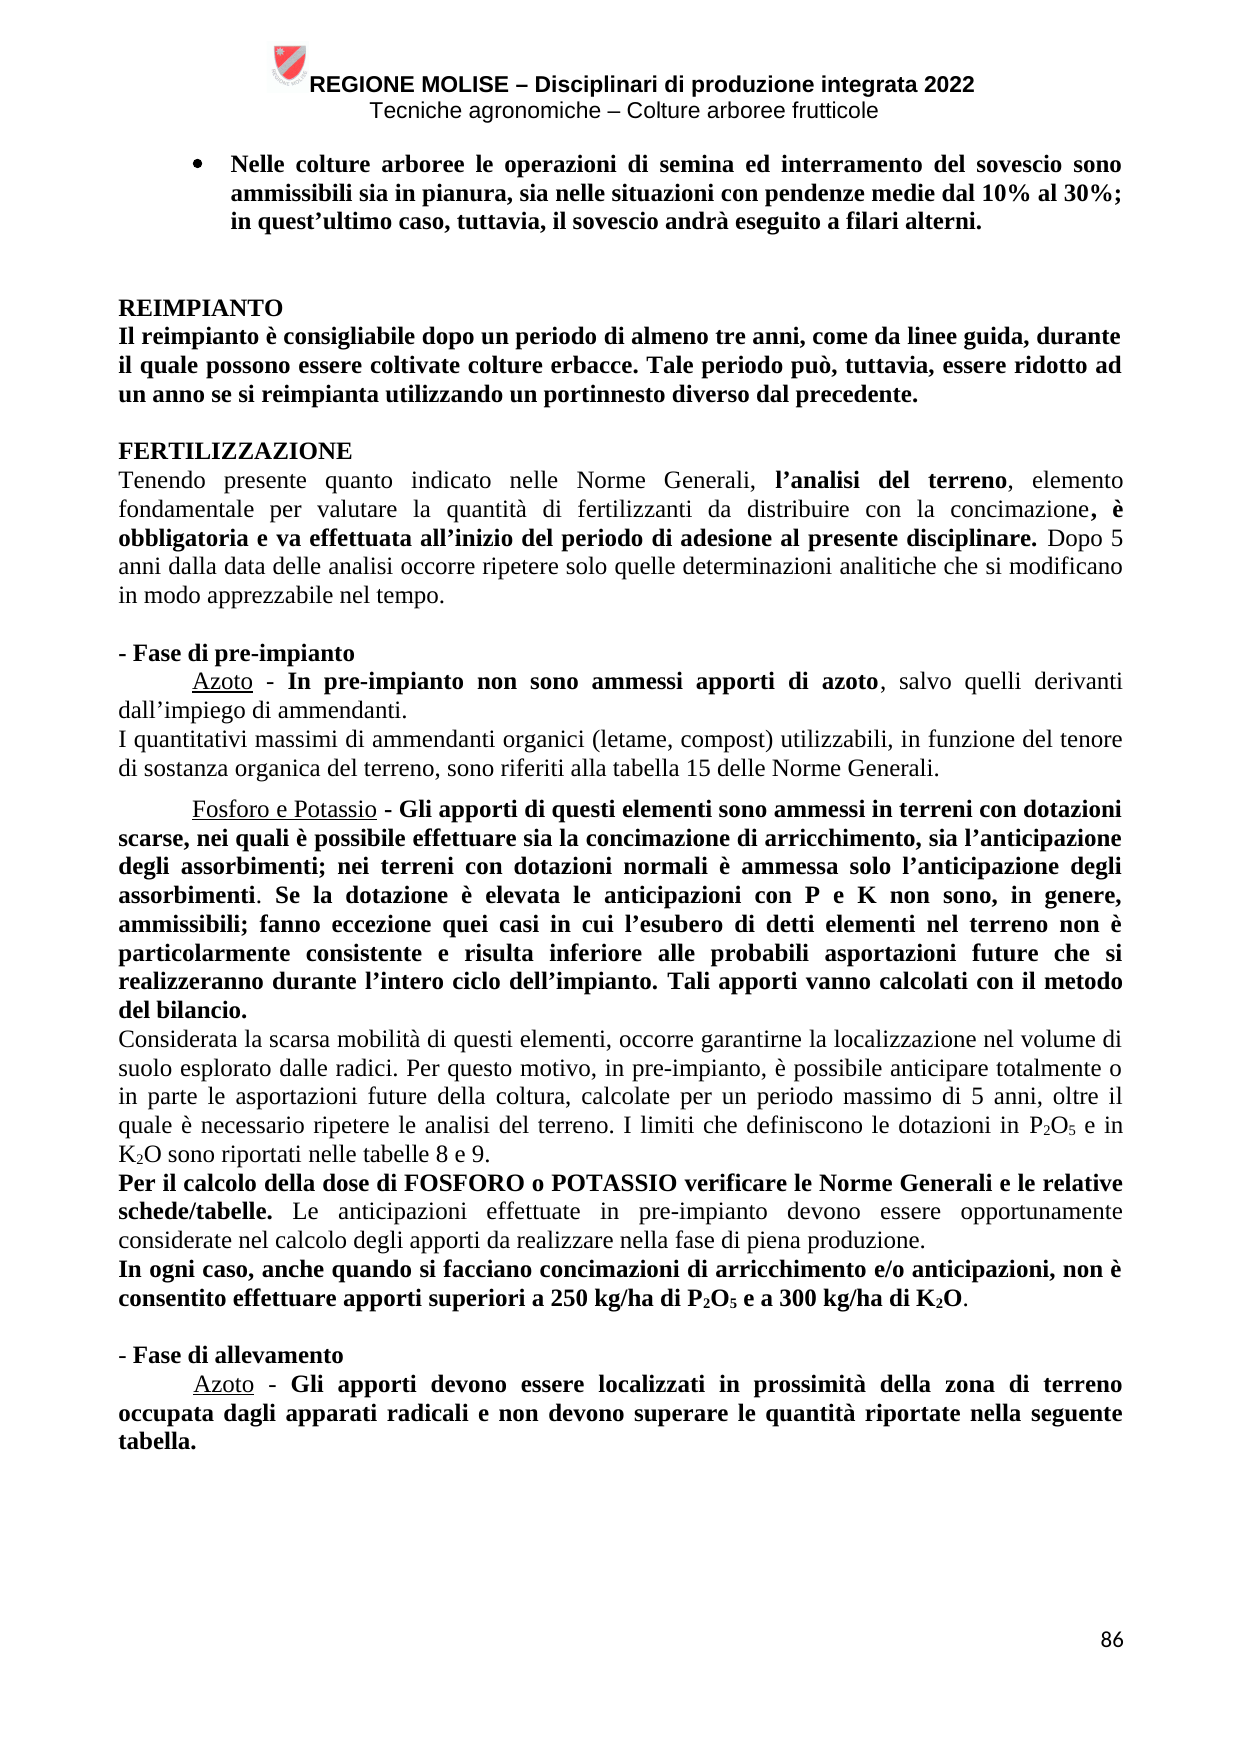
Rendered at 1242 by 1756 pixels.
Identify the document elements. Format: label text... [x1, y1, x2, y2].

text Tenendo presente quanto indicato nelle Norme Generali, l’analisi del terreno, elemento fondamentale per valutare la quantità di fertilizzanti da distribuire con la concimazione, è obbligatoria e va effettuata all’inizio del periodo di adesione al presente disciplinare. Dopo 5 anni dalla data delle analisi occorre ripetere solo quelle determinazioni analitiche che si modificano in modo apprezzabile nel tempo. [118, 465, 1123, 609]
text In ogni caso, anche quando si facciano concimazioni di arricchimento e/o anticipazioni, non è consentito effettuare apporti superiori a 250 kg/ha di P2O5 e a 300 kg/ha di K2O. [118, 1254, 1123, 1311]
text - Fase di pre-impianto [118, 638, 1123, 666]
text - Fase di allevamento [118, 1340, 1123, 1369]
text Fosforo e Potassio - Gli apporti di questi elementi sono ammessi in terreni con dotazioni scarse, nei quali è possibile effettuare sia la concimazione di arricchimento, sia l’anticipazione degli assorbimenti; nei terreni con dotazioni normali è ammessa solo l’anticipazione degli assorbimenti. Se la dotazione è elevata le anticipazioni con P e K non sono, in genere, ammissibili; fanno eccezione quei casi in cui l’esubero di detti elementi nel terreno non è particolarmente consistente e risulta inferiore alle probabili asportazioni future che si realizzeranno durante l’intero ciclo dell’impianto. Tali apporti vanno calcolati con il metodo del bilancio. [118, 794, 1123, 1024]
text reimpianto [118, 293, 1123, 321]
text I quantitativi massimi di ammendanti organici (letame, compost) utilizzabili, in funzione del tenore di sostanza organica del terreno, sono riferiti alla tabella 15 delle Norme Generali. [118, 724, 1123, 781]
text Per il calcolo della dose di FOSFORO o POTASSIO verificare le Norme Generali e le relative schede/tabelle. Le anticipazioni effettuate in pre-impianto devono essere opportunamente considerate nel calcolo degli apporti da realizzare nella fase di piena produzione. [118, 1168, 1123, 1254]
text Azoto - In pre-impianto non sono ammessi apporti di azoto, salvo quelli derivanti dall’impiego di ammendanti. [118, 666, 1123, 724]
text Considerata la scarsa mobilità di questi elementi, occorre garantirne la localizzazione nel volume di suolo esplorato dalle radici. Per questo motivo, in pre-impianto, è possibile anticipare totalmente o in parte le asportazioni future della coltura, calcolate per un periodo massimo di 5 anni, oltre il quale è necessario ripetere le analisi del terreno. I limiti che definiscono le dotazioni in P2O5 e in K2O sono riportati nelle tabelle 8 e 9. [118, 1024, 1123, 1168]
text Azoto - Gli apporti devono essere localizzati in prossimità della zona di terreno occupata dagli apparati radicali e non devono superare le quantità riportate nella seguente tabella. [118, 1369, 1123, 1455]
text FERTILIZZAZIONE [118, 436, 1123, 465]
text Il reimpianto è consigliabile dopo un periodo di almeno tre anni, come da linee guida, durante il quale possono essere coltivate colture erbacce. Tale periodo può, tuttavia, essere ridotto ad un anno se si reimpianta utilizzando un portinnesto diverso dal precedente. [118, 321, 1123, 408]
list Nelle colture arboree le operazioni di semina ed interramento del sovescio sono ammissibili sia in pianura, sia nelle situazioni con pendenze medie dal 10% al 30%; in quest’ultimo caso, tuttavia, il sovescio andrà eseguito a filari alterni. [193, 149, 1123, 235]
